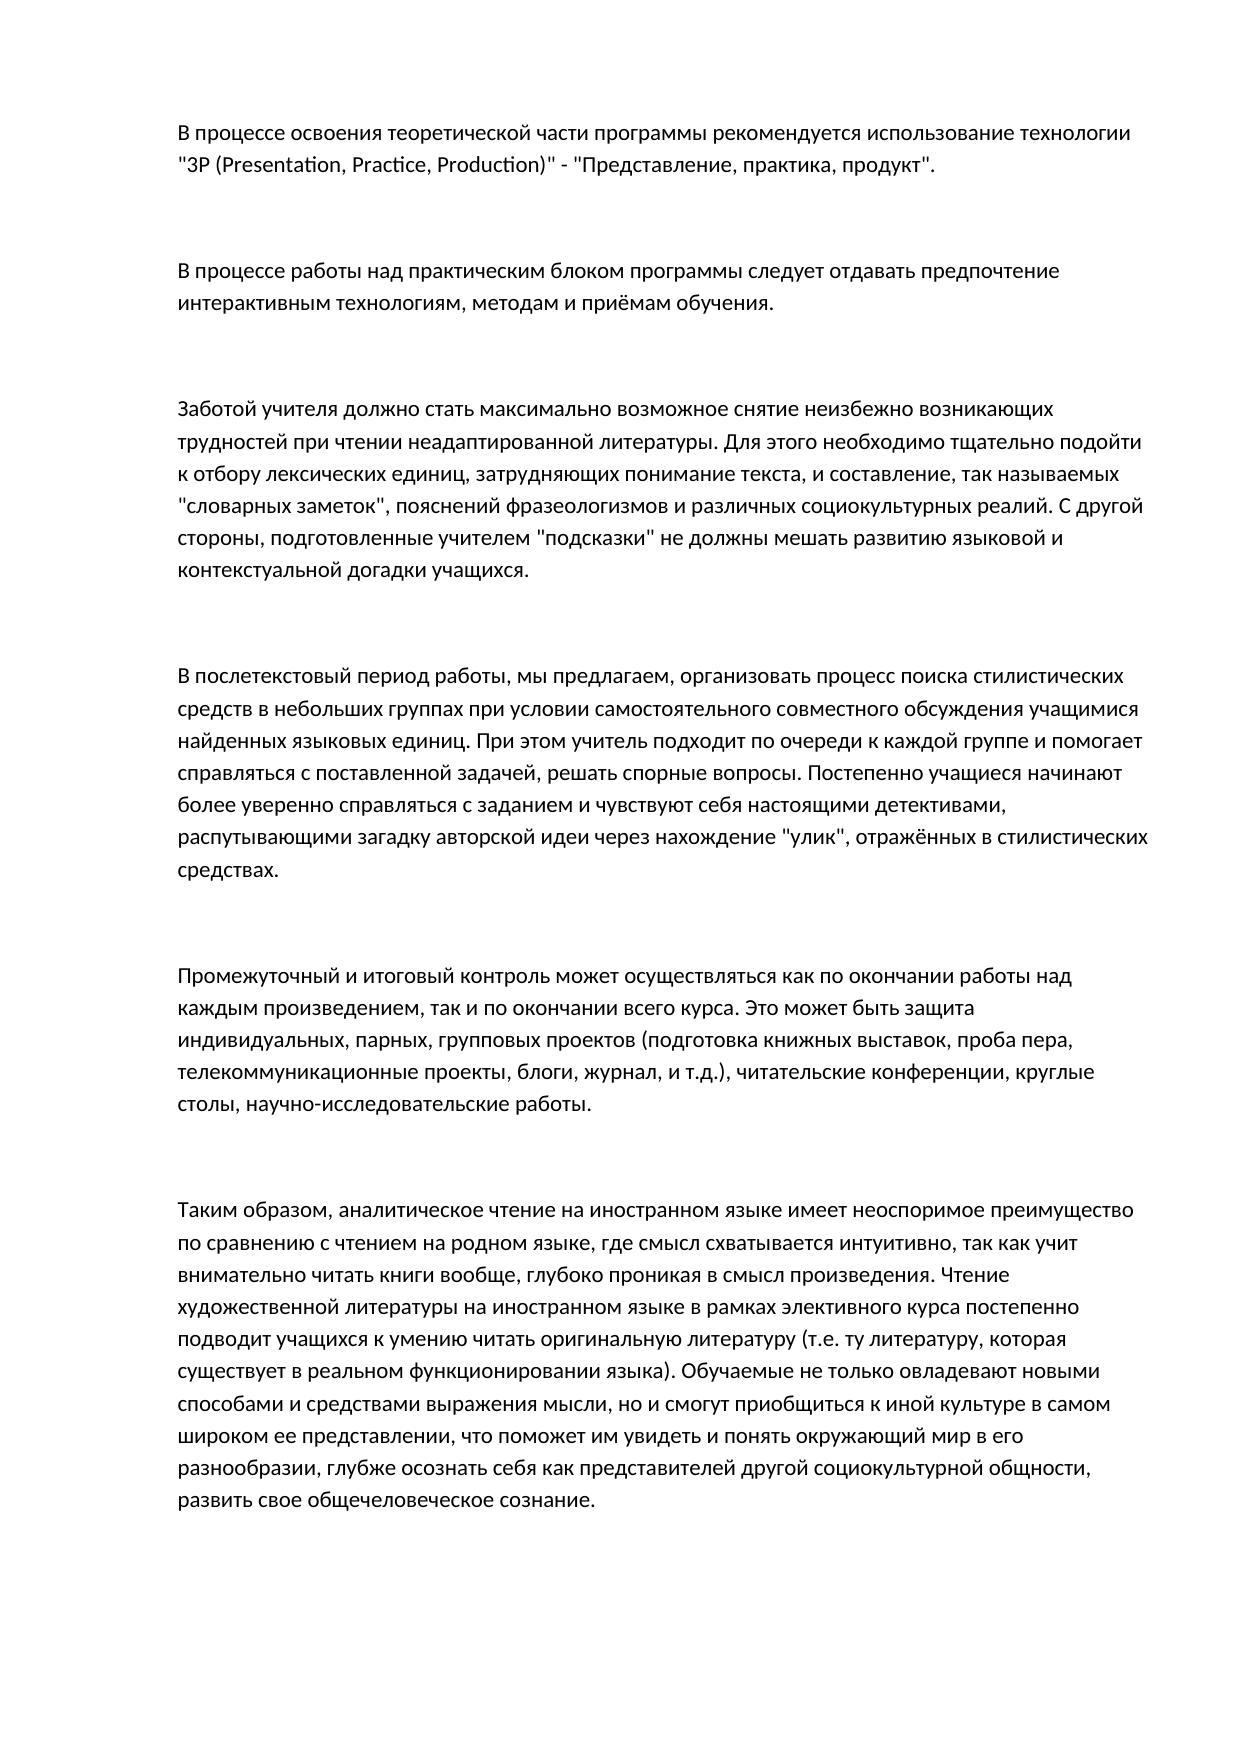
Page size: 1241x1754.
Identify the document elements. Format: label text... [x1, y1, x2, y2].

text Заботой учителя должно стать максимально возможное снятие неизбежно возникающих трудностей при чтении неадаптированной литературы. Для этого необходимо тщательно подойти к отбору лексических единиц, затрудняющих понимание текста, и составление, так называемых "словарных заметок", пояснений фразеологизмов и различных социокультурных реалий. С другой стороны, подготовленные учителем "подсказки" не должны мешать развитию языковой и контекстуальной догадки учащихся. [177, 394, 1152, 583]
text В процессе освоения теоретической части программы рекомендуется использование технологии "3Р (Presentation, Practice, Production)" - "Представление, практика, продукт". [177, 118, 1152, 178]
text Таким образом, аналитическое чтение на иностранном языке имеет неоспоримое преимущество по сравнению с чтением на родном языке, где смысл схватывается интуитивно, так как учит внимательно читать книги вообще, глубоко проникая в смысл произведения. Чтение художественной литературы на иностранном языке в рамках элективного курса постепенно подводит учащихся к умению читать оригинальную литературу (т.е. ту литературу, которая существует в реальном функционировании языка). Обучаемые не только овладевают новыми способами и средствами выражения мысли, но и смогут приобщиться к иной культуре в самом широком ее представлении, что поможет им увидеть и понять окружающий мир в его разнообразии, глубже осознать себя как представителей другой социокультурной общности, развить свое общечеловеческое сознание. [177, 1196, 1152, 1513]
text В послетекстовый период работы, мы предлагаем, организовать процесс поиска стилистических средств в небольших группах при условии самостоятельного совместного обсуждения учащимися найденных языковых единиц. При этом учитель подходит по очереди к каждой группе и помогает справляться с поставленной задачей, решать спорные вопросы. Постепенно учащиеся начинают более уверенно справляться с заданием и чувствуют себя настоящими детективами, распутывающими загадку авторской идеи через нахождение "улик", отражённых в стилистических средствах. [177, 662, 1152, 883]
text Промежуточный и итоговый контроль может осуществляться как по окончании работы над каждым произведением, так и по окончании всего курса. Это может быть защита индивидуальных, парных, групповых проектов (подготовка книжных выставок, проба пера, телекоммуникационные проекты, блоги, журнал, и т.д.), читательские конференции, круглые столы, научно-исследовательские работы. [177, 961, 1152, 1117]
text В процессе работы над практическим блоком программы следует отдавать предпочтение интерактивным технологиям, методам и приёмам обучения. [177, 256, 1152, 317]
